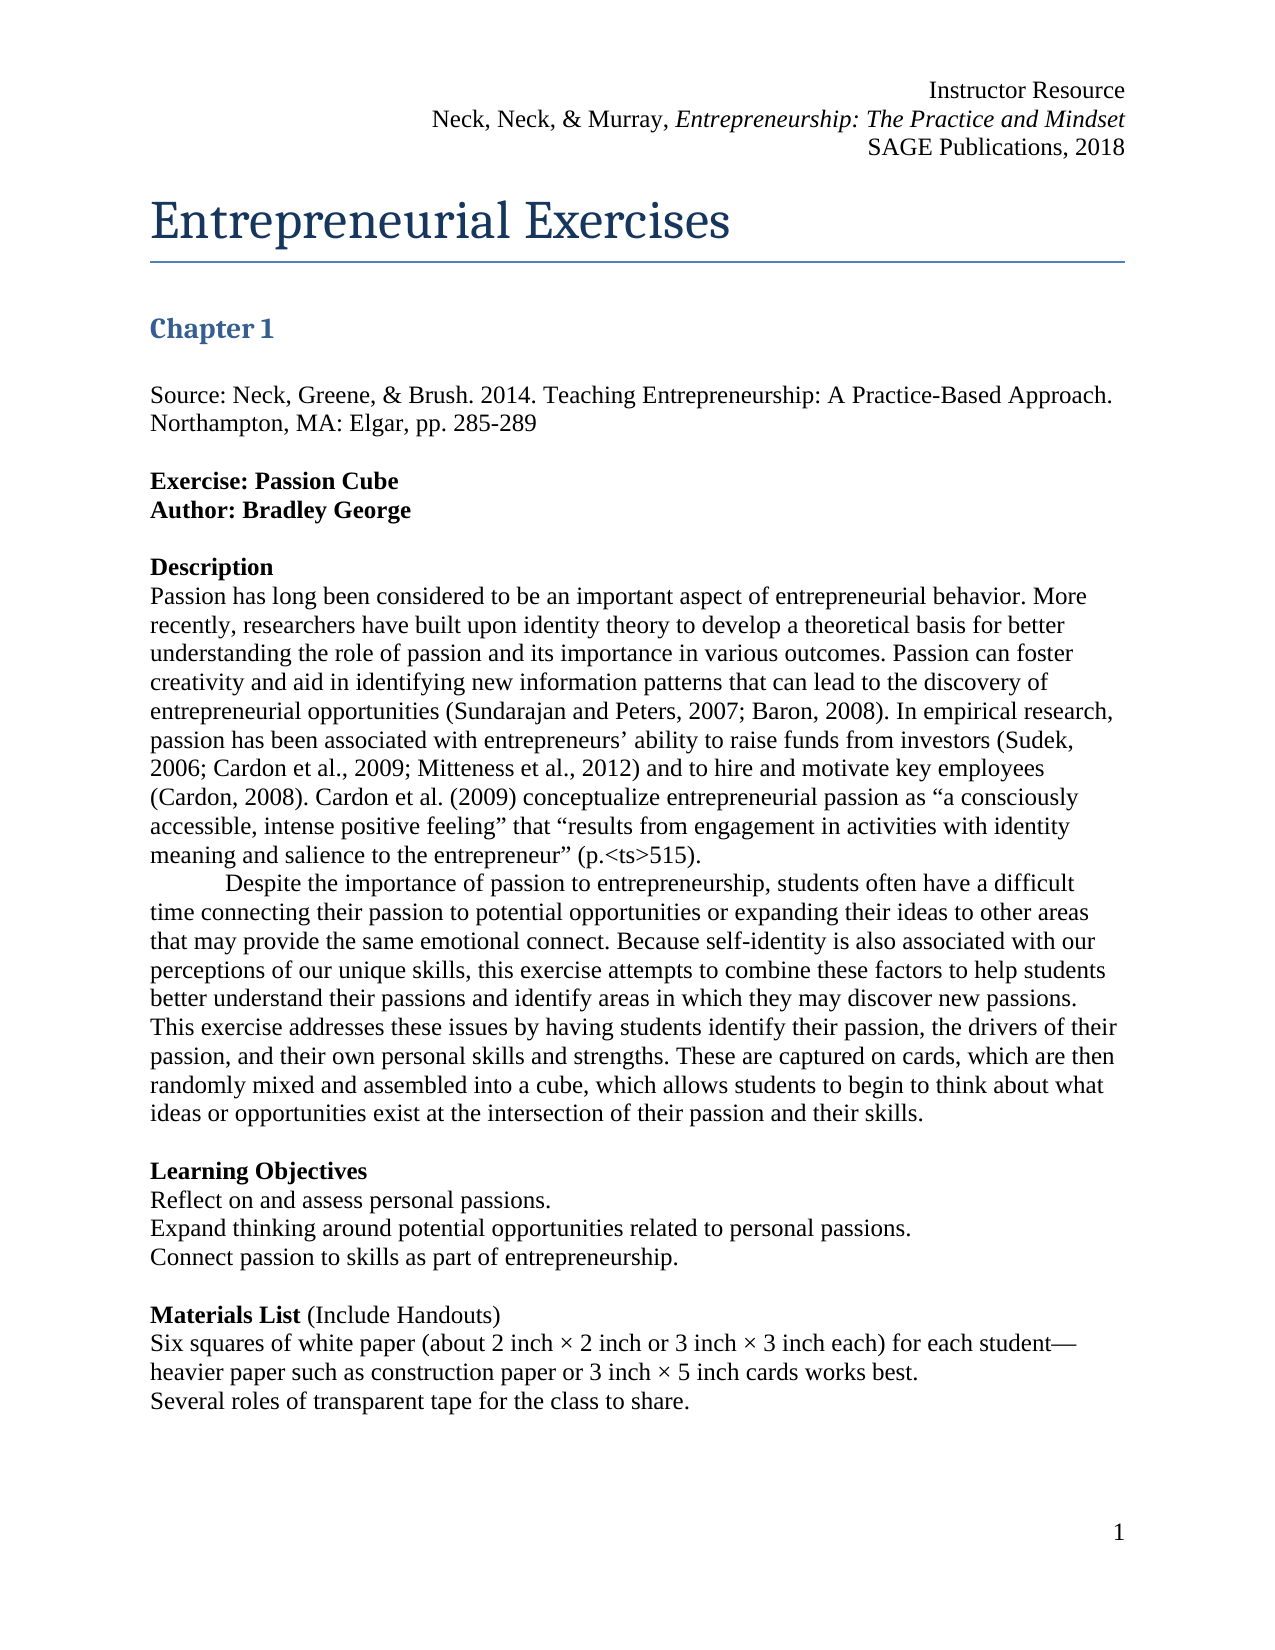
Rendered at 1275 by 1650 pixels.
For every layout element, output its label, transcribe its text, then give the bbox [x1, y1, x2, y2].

text Reflect on and assess personal passions. [150, 1185, 1125, 1213]
text Several roles of transparent tape for the class to share. [150, 1386, 1125, 1415]
text Author: Bradley George [150, 495, 1125, 523]
text Despite the importance of passion to entrepreneurship, students often have a difficult time connecting their passion to potential opportunities or expanding their ideas to other areas that may provide the same emotional connect. Because self-identity is also associated with our perceptions of our unique skills, this exercise attempts to combine these factors to help students better understand their passions and identify areas in which they may discover new passions. This exercise addresses these issues by having students identify their passion, the drivers of their passion, and their own personal skills and strengths. These are captured on cards, which are then randomly mixed and assembled into a cube, which allows students to begin to think about what ideas or opportunities exist at the intersection of their passion and their skills. [150, 868, 1125, 1127]
text Six squares of white paper (about 2 inch × 2 inch or 3 inch × 3 inch each) for each student—heavier paper such as construction paper or 3 inch × 5 inch cards works best. [150, 1328, 1125, 1386]
text Exercise: Passion Cube [150, 466, 1125, 495]
text Passion has long been considered to be an important aspect of entrepreneurial behavior. More recently, researchers have built upon identity theory to develop a theoretical basis for better understanding the role of passion and its importance in various outcomes. Passion can foster creativity and aid in identifying new information patterns that can lead to the discovery of entrepreneurial opportunities (Sundarajan and Peters, 2007; Baron, 2008). In empirical research, passion has been associated with entrepreneurs’ ability to raise funds from investors (Sudek, 2006; Cardon et al., 2009; Mitteness et al., 2012) and to hire and motivate key employees (Cardon, 2008). Cardon et al. (2009) conceptualize entrepreneurial passion as “a consciously accessible, intense positive feeling” that “results from engagement in activities with identity meaning and salience to the entrepreneur” (p.<ts>515). [150, 581, 1125, 868]
title Entrepreneurial Exercises [150, 190, 1125, 261]
text Description [150, 552, 1125, 581]
text Learning Objectives [150, 1156, 1125, 1185]
text Connect passion to skills as part of entrepreneurship. [150, 1242, 1125, 1271]
subtitle Chapter 1 [150, 313, 1125, 346]
text Materials List (Include Handouts) [150, 1300, 1125, 1328]
text Expand thinking around potential opportunities related to personal passions. [150, 1213, 1125, 1242]
text Source: Neck, Greene, & Brush. 2014. Teaching Entrepreneurship: A Practice-Based Approach. Northampton, MA: Elgar, pp. 285-289 [150, 380, 1125, 437]
